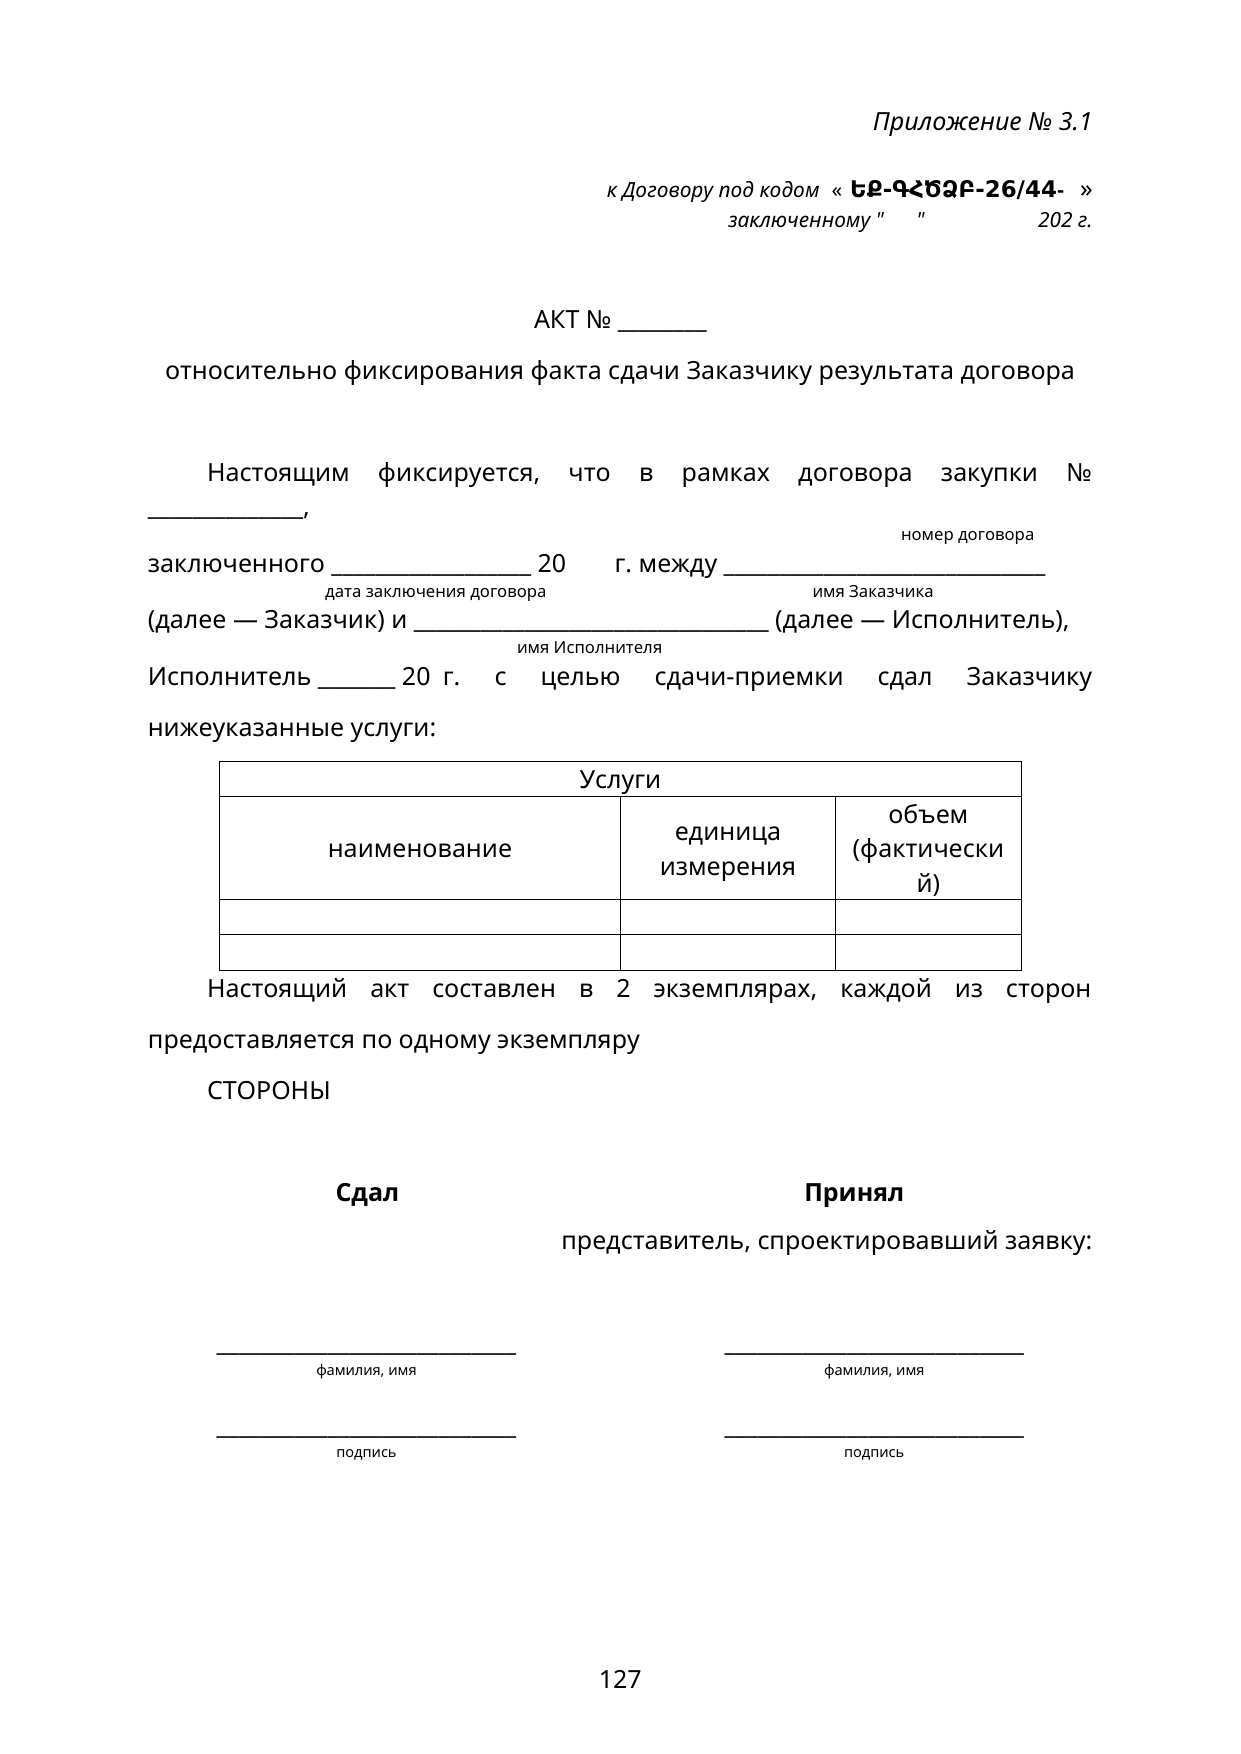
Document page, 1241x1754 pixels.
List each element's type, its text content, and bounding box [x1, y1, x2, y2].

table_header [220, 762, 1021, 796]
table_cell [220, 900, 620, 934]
text представитель, спроектировавший заявку: [148, 1223, 1092, 1257]
text заключенного __________________ 20 г. между _____________________________ [148, 545, 1092, 579]
text Исполнитель _______ 20 г. с целью сдачи-приемки сдал Заказчику нижеуказанные услуги: [148, 659, 1092, 744]
text относительно фиксирования факта сдачи Заказчику результата договора [148, 352, 1092, 386]
text к Договору под кодом « ԵՔ-ԳՀԾՁԲ-26/44- » [148, 171, 1092, 205]
text имя Исполнителя [517, 636, 1130, 659]
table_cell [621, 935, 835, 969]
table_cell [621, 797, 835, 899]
text заключенному " " 202 г. [148, 205, 1092, 234]
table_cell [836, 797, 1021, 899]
text дата заключения договора имя Заказчика [325, 579, 1130, 602]
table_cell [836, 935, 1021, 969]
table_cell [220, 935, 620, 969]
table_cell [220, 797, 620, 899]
text номер договора [901, 523, 1092, 545]
text (далее — Заказчик) и ________________________________ (далее — Исполнитель), [148, 602, 1093, 636]
text Настоящий акт составлен в 2 экземплярах, каждой из сторон предоставляется по одному экземпляру [148, 971, 1092, 1056]
text Приложение № 3.1 [148, 103, 1092, 137]
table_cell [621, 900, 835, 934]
text СТОРОНЫ [148, 1073, 1092, 1107]
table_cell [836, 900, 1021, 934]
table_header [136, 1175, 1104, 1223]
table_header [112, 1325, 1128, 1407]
text Настоящим фиксируется, что в рамках договора закупки № ______________, [148, 454, 1092, 523]
text АКТ № ________ [148, 301, 1092, 335]
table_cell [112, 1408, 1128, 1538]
